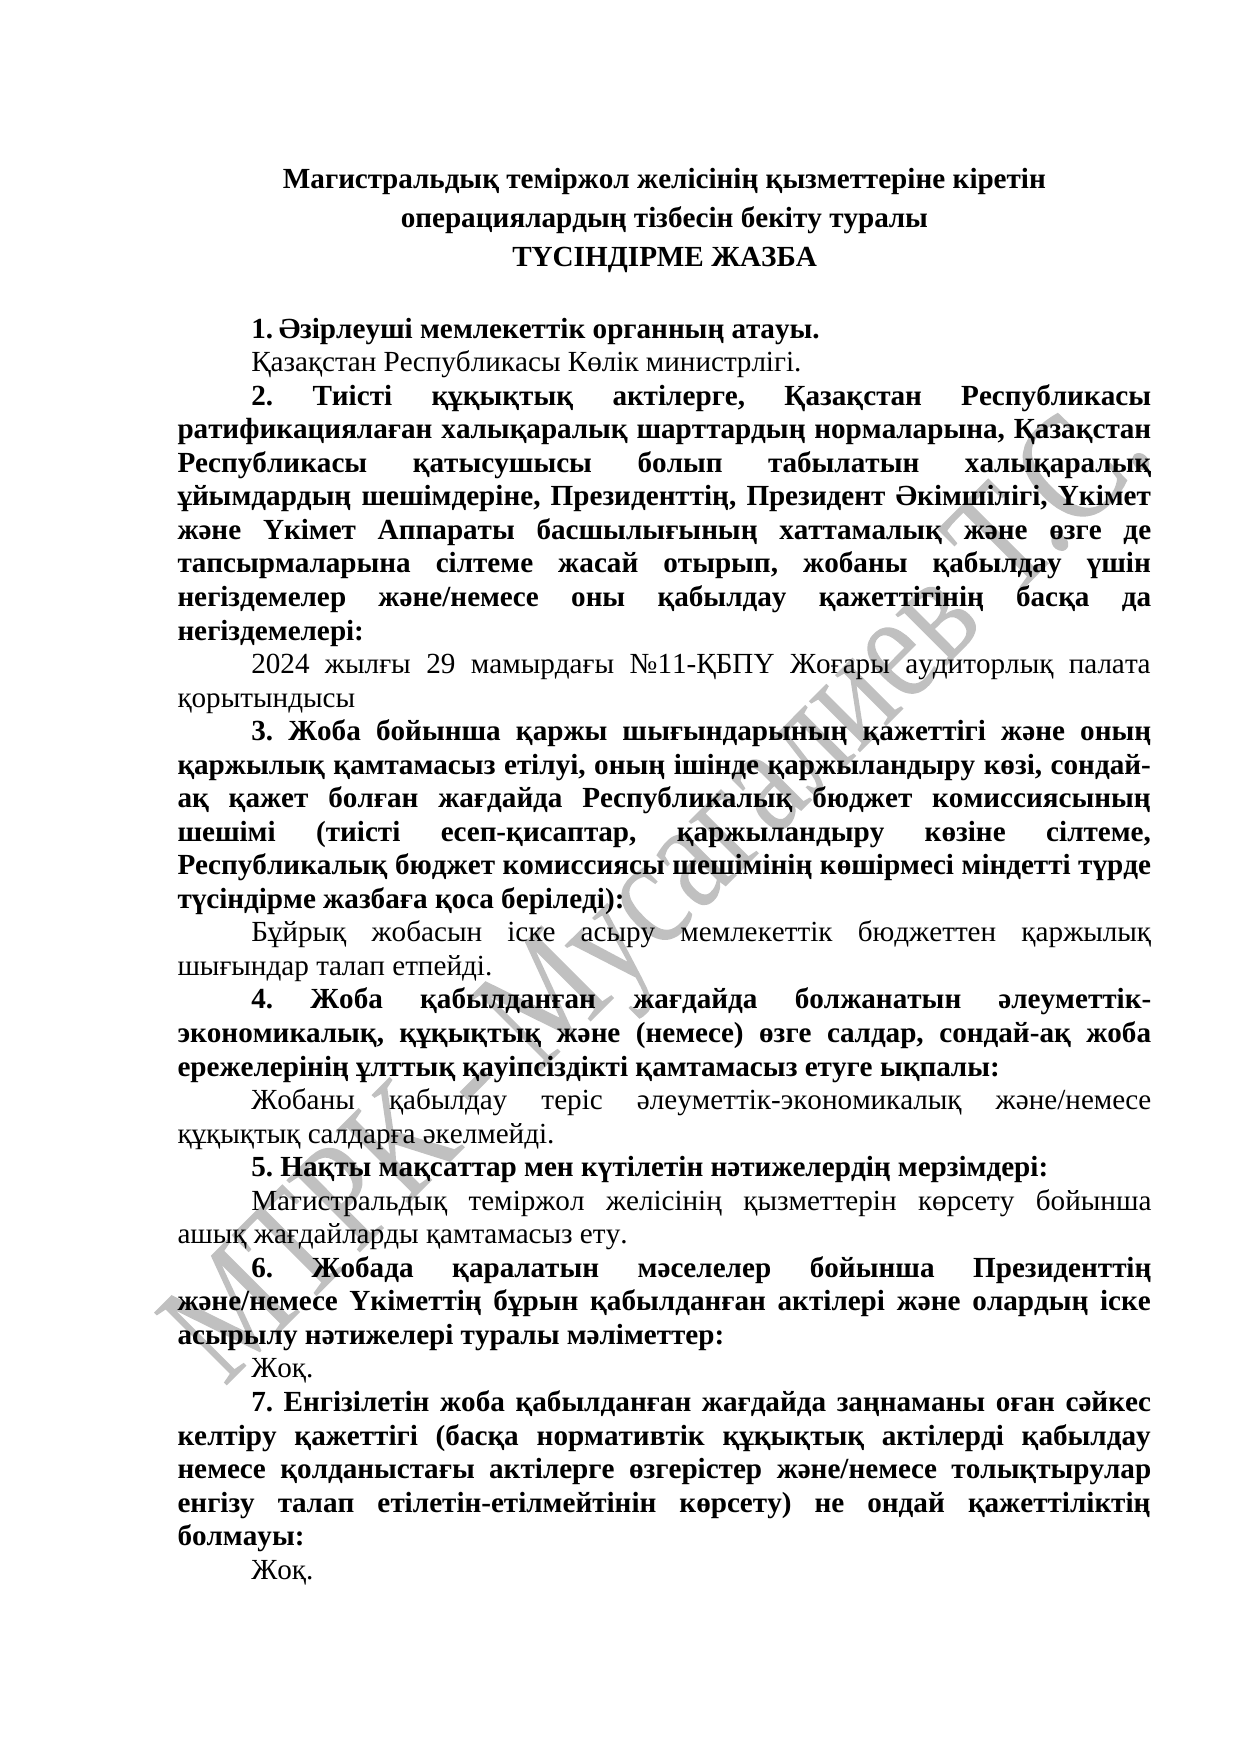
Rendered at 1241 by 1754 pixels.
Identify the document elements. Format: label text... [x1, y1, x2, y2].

text Магистральдық теміржол желісінің қызметтерін көрсету бойынша ашық жағдайларды қамтамасыз ету. [177, 1183, 1152, 1250]
text 2024 жылғы 29 мамырдағы №11-ҚБПҮ Жоғары аудиторлық палата қорытындысы [177, 646, 1152, 713]
text Жобаны қабылдау теріс әлеуметтік-экономикалық және/немесе құқықтық салдарға әкелмейді. [177, 1082, 1152, 1149]
text ТҮСІНДІРМЕ ЖАЗБА [177, 239, 1152, 272]
text 5. Нақты мақсаттар мен күтілетін нәтижелердің мерзімдері: [177, 1149, 1152, 1183]
text 1. Әзірлеуші мемлекеттік органның атауы. [177, 311, 1152, 344]
text 4. Жоба қабылданған жағдайда болжанатын әлеуметтік-экономикалық, құқықтық және (немесе) өзге салдар, сондай-ақ жоба ережелерінің ұлттық қауіпсіздікті қамтамасыз етуге ықпалы: [177, 982, 1152, 1082]
text Жоқ. [177, 1351, 1152, 1384]
text Бұйрық жобасын іске асыру мемлекеттік бюджеттен қаржылық шығындар талап етпейді. [177, 914, 1152, 982]
text Жоқ. [177, 1552, 1152, 1585]
text Магистральдық теміржол желісінің қызметтеріне кіретін операциялардың тізбесін бекіту туралы [177, 162, 1152, 234]
text 7. Енгізілетін жоба қабылданған жағдайда заңнаманы оған сәйкес келтіру қажеттігі (басқа нормативтік құқықтық актілерді қабылдау немесе қолданыстағы актілерге өзгерістер және/немесе толықтырулар енгізу талап етілетін-етілмейтінін көрсету) не ондай қажеттіліктің болмауы: [177, 1384, 1152, 1552]
text 6. Жобада қаралатын мәселелер бойынша Президенттің және/немесе Үкіметтің бұрын қабылданған актілері және олардың іске асырылу нәтижелері туралы мәліметтер: [177, 1250, 1152, 1351]
text Қазақстан Республикасы Көлік министрлігі. [177, 344, 1152, 378]
text 3. Жоба бойынша қаржы шығындарының қажеттігі және оның қаржылық қамтамасыз етілуі, оның ішінде қаржыландыру көзі, сондай-ақ қажет болған жағдайда Республикалық бюджет комиссиясының шешімі (тиісті есеп-қисаптар, қаржыландыру көзіне сілтеме, Республикалық бюджет комиссиясы шешімінің көшірмесі міндетті түрде түсіндірме жазбаға қоса беріледі): [177, 713, 1152, 914]
text 2. Тиісті құқықтық актілерге, Қазақстан Республикасы ратификациялаған халықаралық шарттардың нормаларына, Қазақстан Республикасы қатысушысы болып табылатын халықаралық ұйымдардың шешімдеріне, Президенттің, Президент Әкімшілігі, Үкімет және Үкімет Аппараты басшылығының хаттамалық және өзге де тапсырмаларына сілтеме жасай отырып, жобаны қабылдау үшін негіздемелер және/немесе оны қабылдау қажеттігінің басқа да негіздемелері: [177, 378, 1152, 646]
